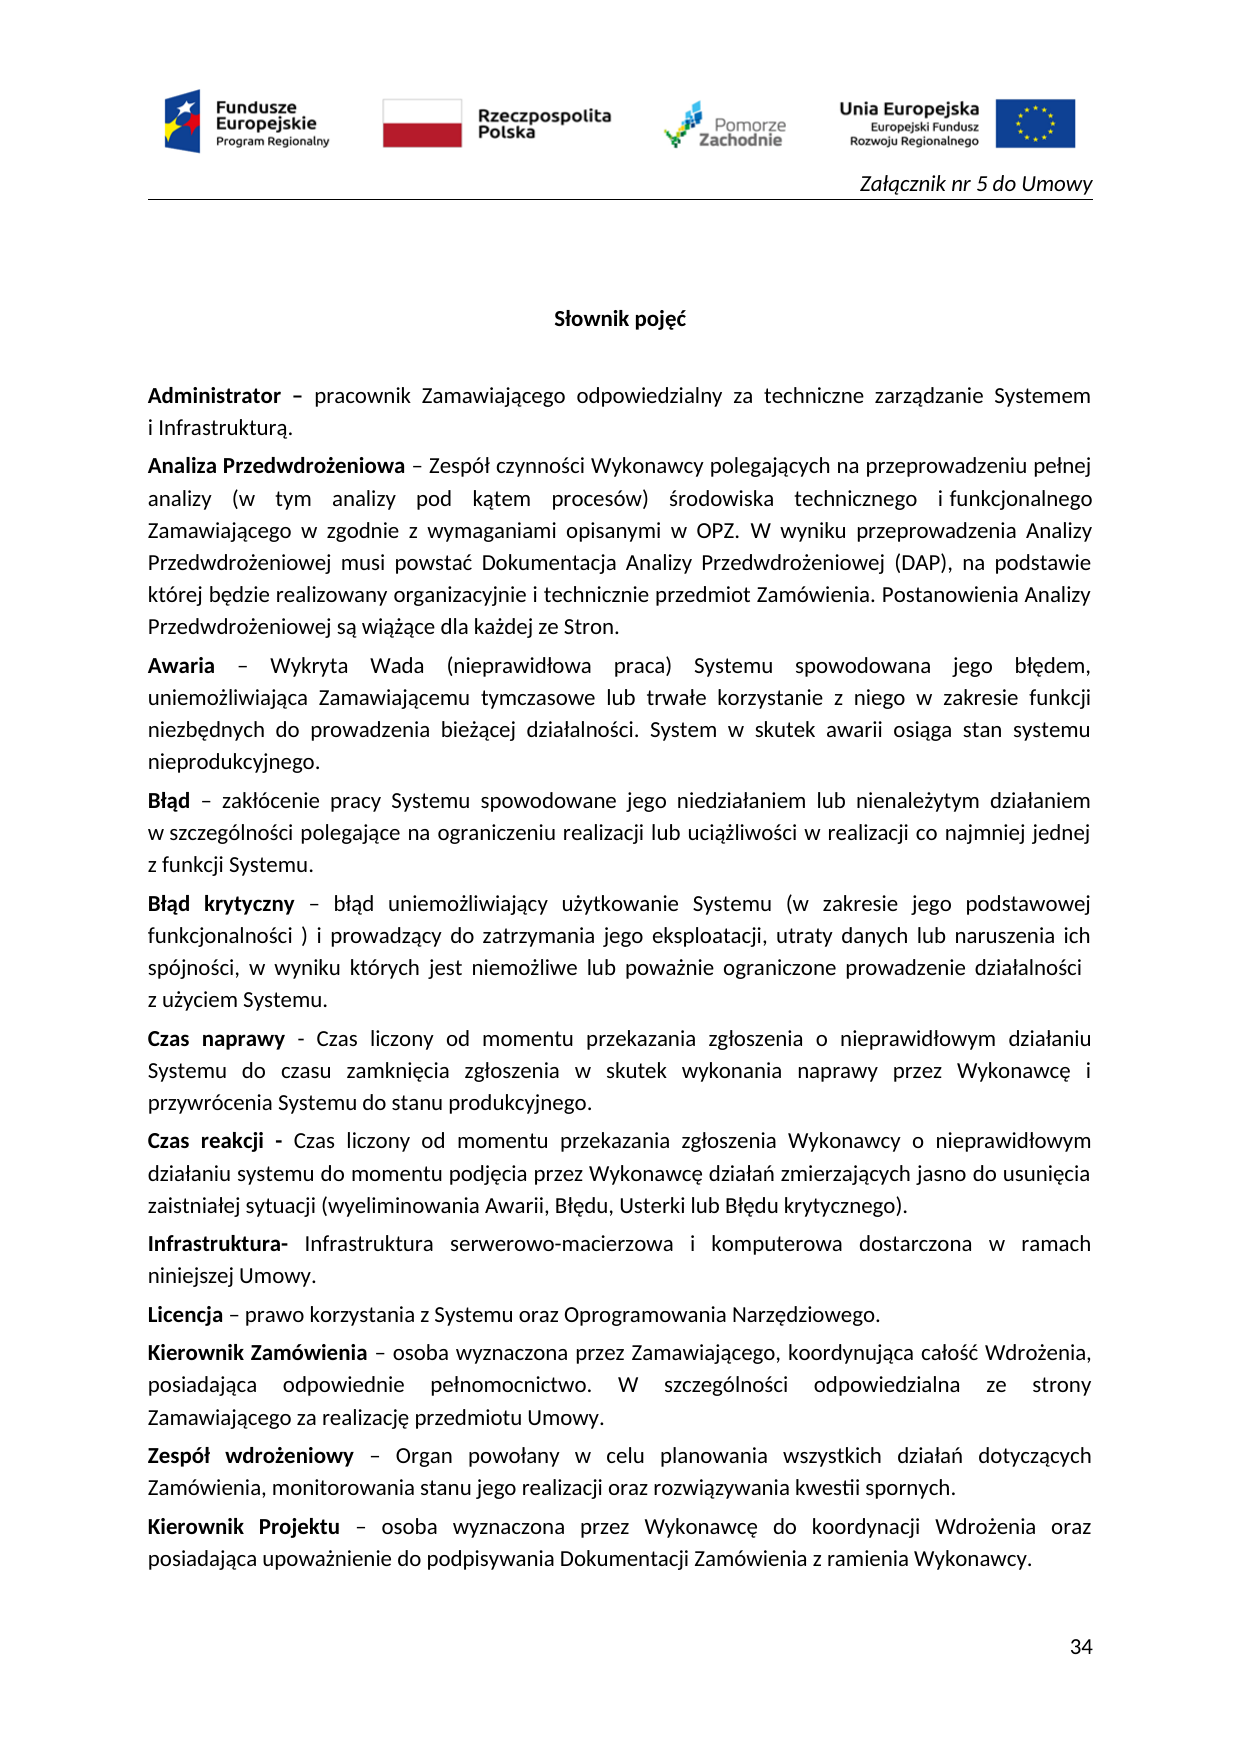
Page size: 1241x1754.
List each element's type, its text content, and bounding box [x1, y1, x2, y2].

text Załącznik nr 5 do Umowy [148, 169, 1093, 199]
text Awaria – Wykryta Wada (nieprawidłowa praca) Systemu spowodowana jego błędem, uniemożliwiająca Zamawiającemu tymczasowe lub trwałe korzystanie z niego w zakresie funkcji niezbędnych do prowadzenia bieżącej działalności. System w skutek awarii osiąga stan systemu nieprodukcyjnego. [148, 651, 1093, 776]
picture [147, 73, 1093, 169]
text Czas reakcji - Czas liczony od momentu przekazania zgłoszenia Wykonawcy o nieprawidłowym działaniu systemu do momentu podjęcia przez Wykonawcę działań zmierzających jasno do usunięcia zaistniałej sytuacji (wyeliminowania Awarii, Błędu, Usterki lub Błędu krytycznego). [148, 1127, 1093, 1219]
text Zespół wdrożeniowy – Organ powołany w celu planowania wszystkich działań dotyczących Zamówienia, monitorowania stanu jego realizacji oraz rozwiązywania kwestii spornych. [148, 1441, 1093, 1501]
text Infrastruktura- Infrastruktura serwerowo-macierzowa i komputerowa dostarczona w ramach niniejszej Umowy. [148, 1229, 1093, 1289]
text Słownik pojęć [148, 304, 1093, 332]
text Błąd – zakłócenie pracy Systemu spowodowane jego niedziałaniem lub nienależytym działaniem w szczególności polegające na ograniczeniu realizacji lub uciążliwości w realizacji co najmniej jednej z funkcji Systemu. [148, 786, 1093, 878]
text Błąd krytyczny – błąd uniemożliwiający użytkowanie Systemu (w zakresie jego podstawowej funkcjonalności ) i prowadzący do zatrzymania jego eksploatacji, utraty danych lub naruszenia ich spójności, w wyniku których jest niemożliwe lub poważnie ograniczone prowadzenie działalności z użyciem Systemu. [148, 889, 1093, 1013]
text Czas naprawy - Czas liczony od momentu przekazania zgłoszenia o nieprawidłowym działaniu Systemu do czasu zamknięcia zgłoszenia w skutek wykonania naprawy przez Wykonawcę i przywrócenia Systemu do stanu produkcyjnego. [148, 1024, 1093, 1116]
text Kierownik Zamówienia – osoba wyznaczona przez Zamawiającego, koordynująca całość Wdrożenia, posiadająca odpowiednie pełnomocnictwo. W szczególności odpowiedzialna ze strony Zamawiającego za realizację przedmiotu Umowy. [148, 1338, 1093, 1431]
text Analiza Przedwdrożeniowa – Zespół czynności Wykonawcy polegających na przeprowadzeniu pełnej analizy (w tym analizy pod kątem procesów) środowiska technicznego i funkcjonalnego Zamawiającego w zgodnie z wymaganiami opisanymi w OPZ. W wyniku przeprowadzenia Analizy Przedwdrożeniowej musi powstać Dokumentacja Analizy Przedwdrożeniowej (DAP), na podstawie której będzie realizowany organizacyjnie i technicznie przedmiot Zamówienia. Postanowienia Analizy Przedwdrożeniowej są wiążące dla każdej ze Stron. [148, 452, 1093, 641]
text Kierownik Projektu – osoba wyznaczona przez Wykonawcę do koordynacji Wdrożenia oraz posiadająca upoważnienie do podpisywania Dokumentacji Zamówienia z ramienia Wykonawcy. [148, 1512, 1093, 1572]
text Administrator – pracownik Zamawiającego odpowiedzialny za techniczne zarządzanie Systemem i Infrastrukturą. [148, 381, 1093, 441]
text Licencja – prawo korzystania z Systemu oraz Oprogramowania Narzędziowego. [148, 1300, 1093, 1328]
